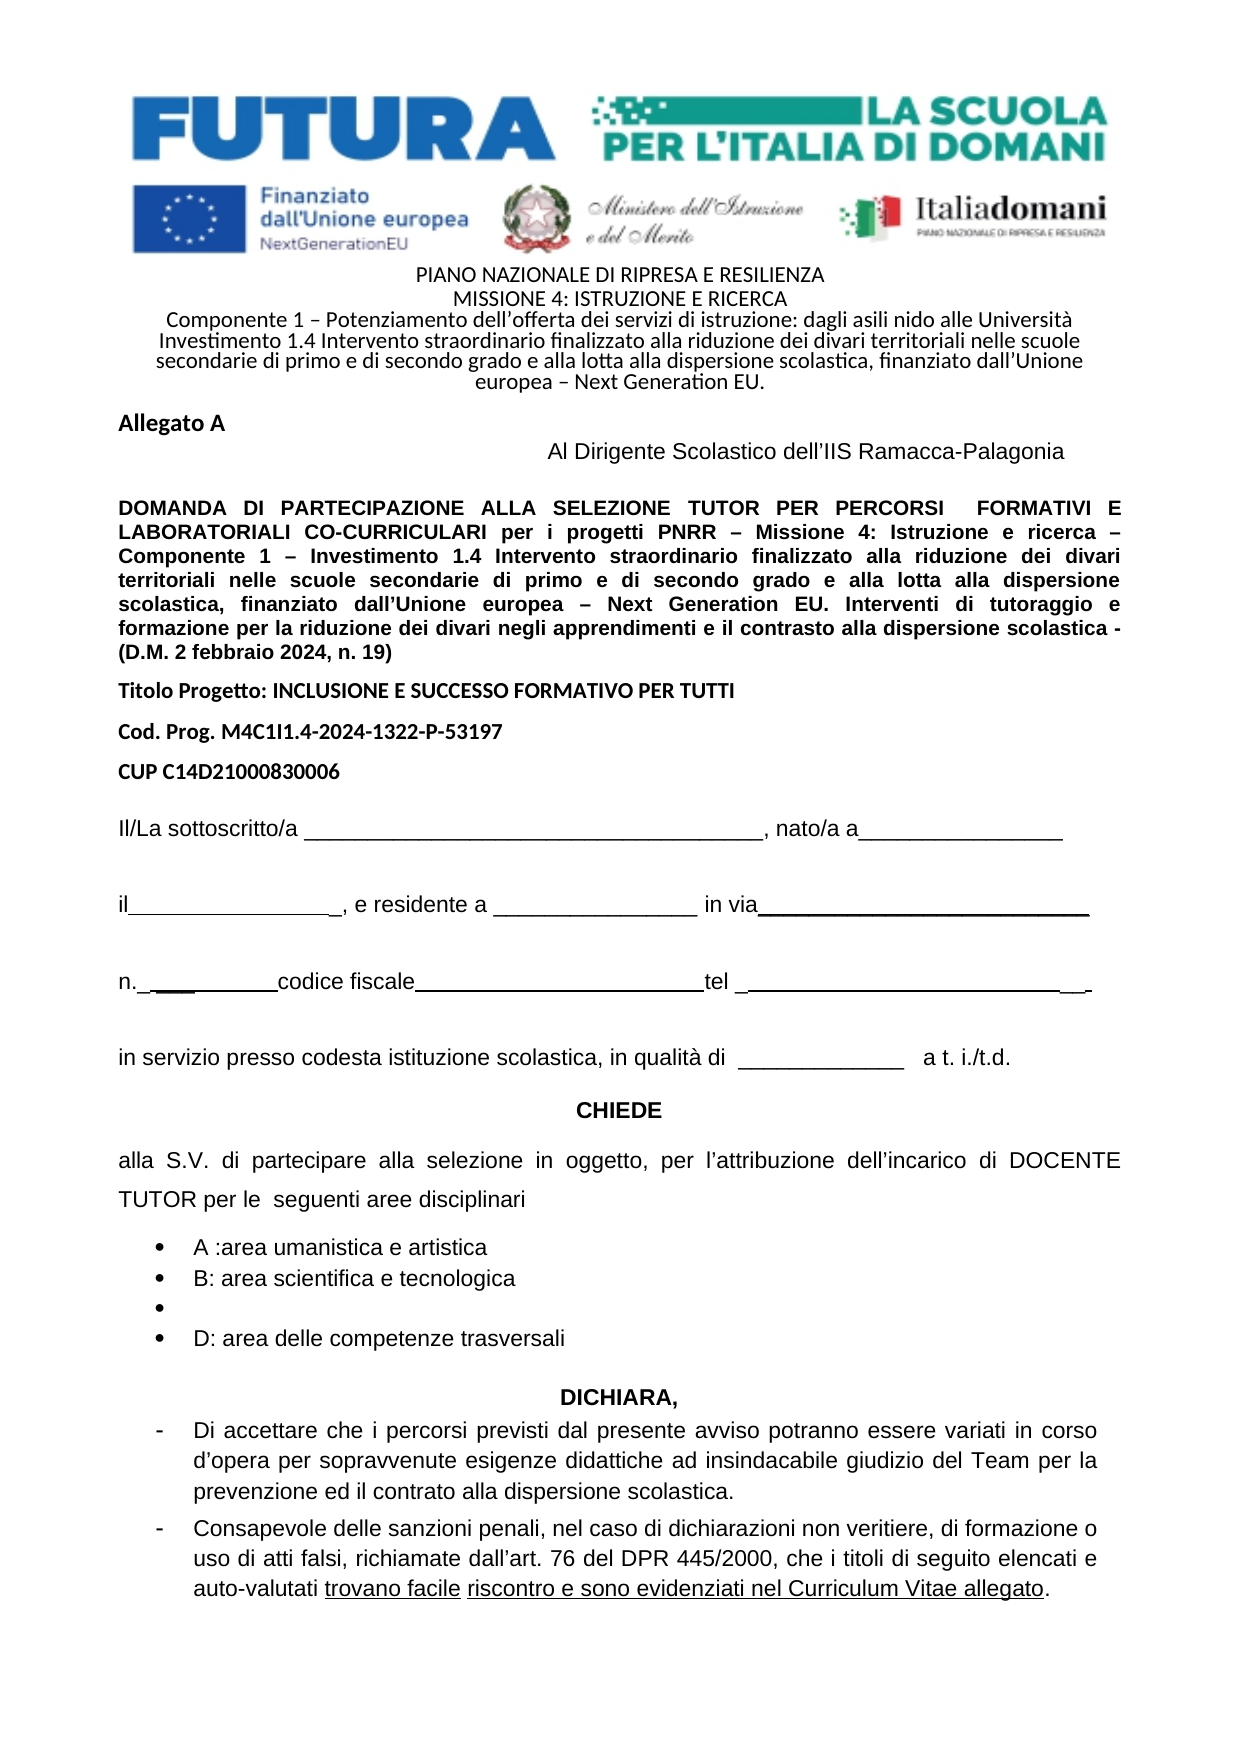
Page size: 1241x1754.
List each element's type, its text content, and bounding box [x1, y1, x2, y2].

list B: area scientifica e tecnologica [156, 1264, 1120, 1291]
text alla S.V. di partecipare alla selezione in oggetto, per l’attribuzione dell’incarico di DOCENTE TUTOR per le seguenti aree disciplinari [118, 1147, 1122, 1213]
text Il/La sottoscritto/a ____________________________________, nato/a a________________ [118, 815, 1122, 842]
text MISSIONE 4: ISTRUZIONE E RICERCA [118, 287, 1122, 311]
picture [125, 88, 1115, 264]
text DOMANDA DI PARTECIPAZIONE ALLA SELEZIONE TUTOR PER PERCORSI FORMATIVI E LABORATORIALI CO-CURRICULARI per i progetti PNRR – Missione 4: Istruzione e ricerca – Componente 1 – Investimento 1.4 Intervento straordinario finalizzato alla riduzione dei divari territoriali nelle scuole secondarie di primo e di secondo grado e alla lotta alla dispersione scolastica, finanziato dall’Unione europea – Next Generation EU. Interventi di tutoraggio e formazione per la riduzione dei divari negli apprendimenti e il contrasto alla dispersione scolastica - (D.M. 2 febbraio 2024, n. 19) [118, 496, 1122, 664]
list D: area delle competenze trasversali [156, 1325, 1120, 1351]
text PIANO NAZIONALE DI RIPRESA E RESILIENZA [118, 264, 1122, 287]
text il _, e residente a ________________ in via__________________________ [118, 891, 1122, 918]
text Investimento 1.4 Intervento straordinario finalizzato alla riduzione dei divari territoriali nelle scuole secondarie di primo e di secondo grado e alla lotta alla dispersione scolastica, finanziato dall’Unione europea – Next Generation EU. [118, 332, 1122, 395]
text n._ ___ codice fiscale tel _ __ [118, 968, 1122, 994]
list Consapevole delle sanzioni penali, nel caso di dichiarazioni non veritiere, di formazione o uso di atti falsi, richiamate dall’art. 76 del DPR 445/2000, che i titoli di seguito elencati e auto-valutati trovano facile riscontro e sono evidenziati nel Curriculum Vitae allegato. [156, 1515, 1098, 1602]
list Di accettare che i percorsi previsti dal presente avviso potranno essere variati in corso d’opera per sopravvenute esigenze didattiche ad insindacabile giudizio del Team per la prevenzione ed il contrato alla dispersione scolastica. [156, 1417, 1098, 1504]
list A :area umanistica e artistica [156, 1234, 1120, 1261]
text CHIEDE [118, 1097, 1120, 1123]
text Al Dirigente Scolastico dell’IIS Ramacca-Palagonia [547, 438, 1122, 464]
text Titolo Progetto: INCLUSIONE E SUCCESSO FORMATIVO PER TUTTI [118, 676, 1122, 704]
text DICHIARA, [118, 1384, 1120, 1410]
text in servizio presso codesta istituzione scolastica, in qualità di _____________ a t. i./t.d. [118, 1044, 1122, 1070]
text Componente 1 – Potenziamento dell’offerta dei servizi di istruzione: dagli asili nido alle Università [118, 311, 1122, 332]
text Allegato A [118, 407, 1122, 438]
text CUP C14D21000830006 [118, 757, 1122, 785]
text Cod. Prog. M4C1I1.4-2024-1322-P-53197 [118, 717, 1122, 745]
